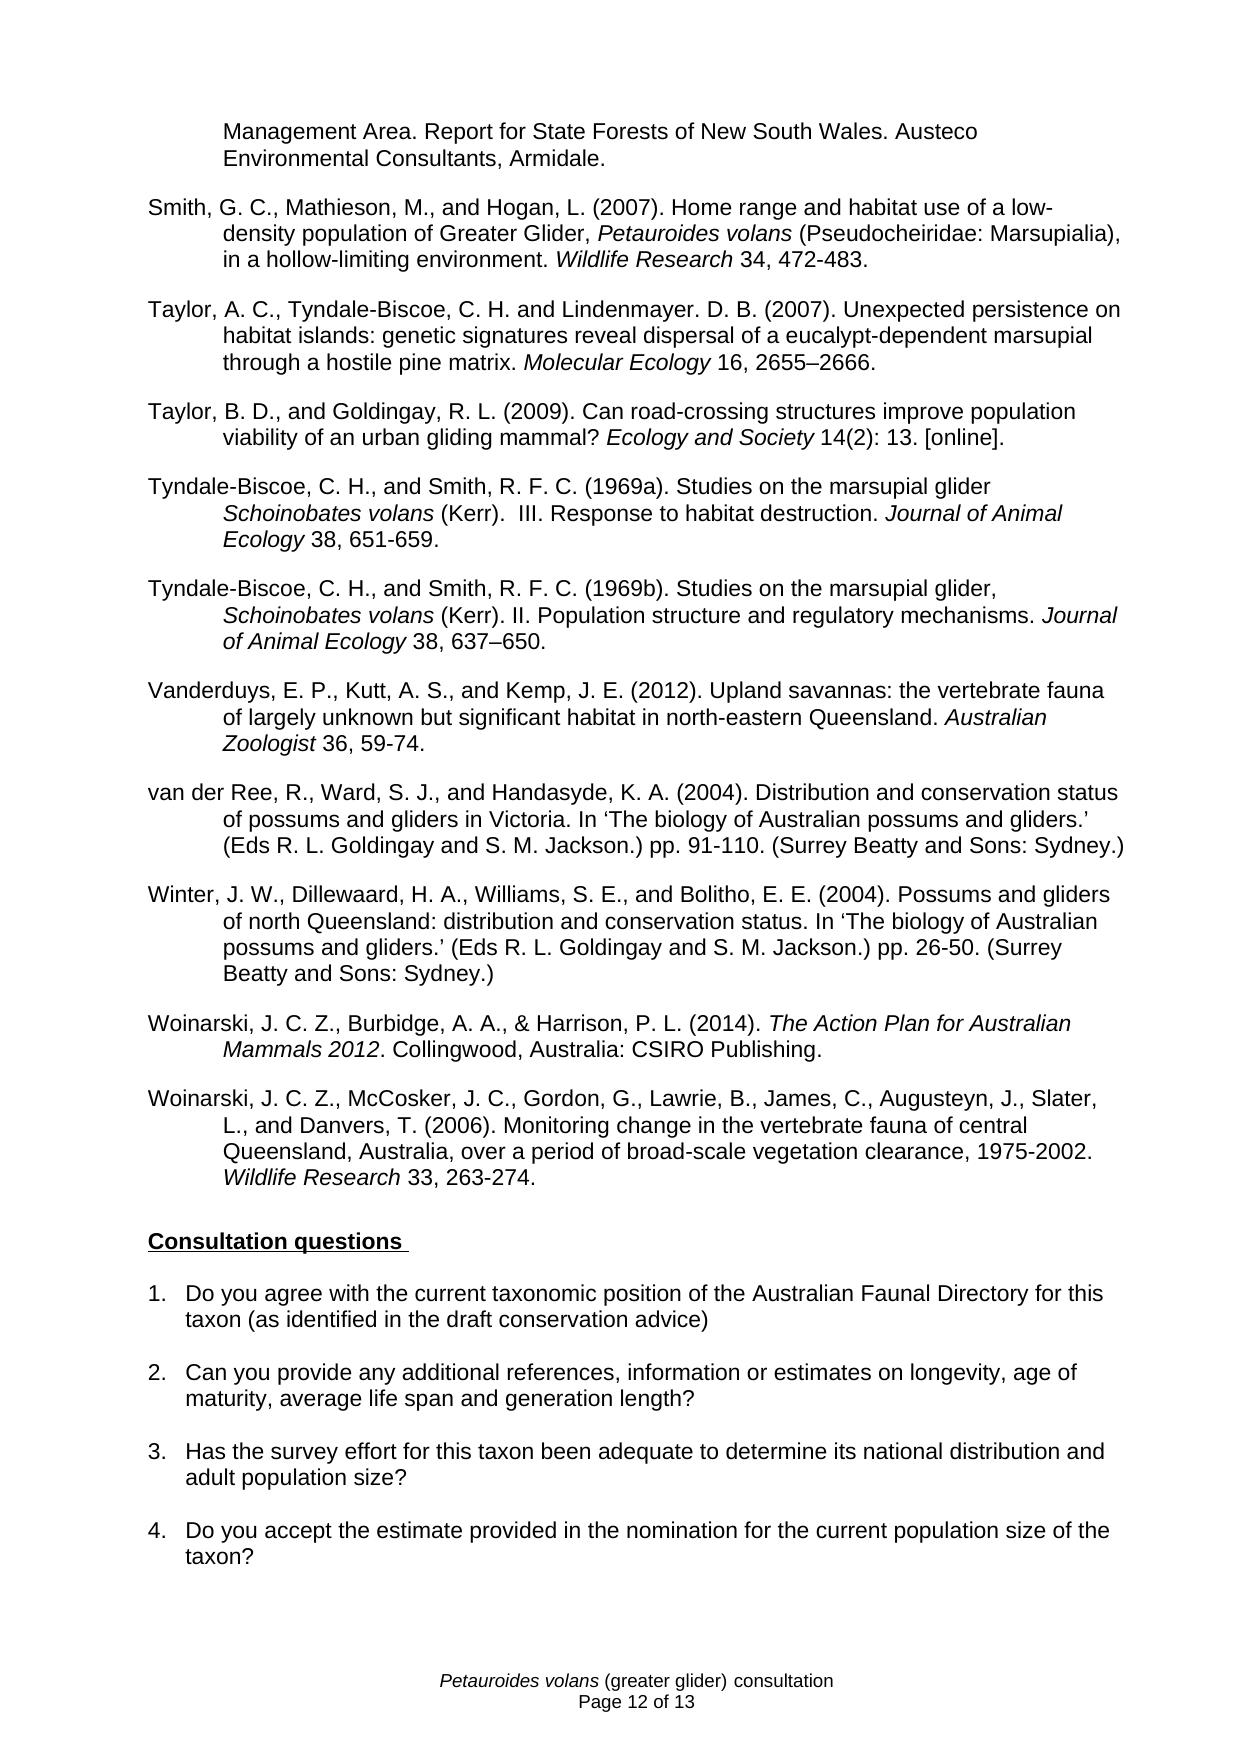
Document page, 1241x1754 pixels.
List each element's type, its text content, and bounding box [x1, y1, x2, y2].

list Do you agree with the current taxonomic position of the Australian Faunal Directory for this taxon (as identified in the draft conservation advice) [148, 1279, 1125, 1332]
text Taylor, B. D., and Goldingay, R. L. (2009). Can road-crossing structures improve population viability of an urban gliding mammal? Ecology and Society 14(2): 13. [online]. [148, 398, 1125, 450]
text Woinarski, J. C. Z., Burbidge, A. A., & Harrison, P. L. (2014). The Action Plan for Australian Mammals 2012. Collingwood, Australia: CSIRO Publishing. [148, 1009, 1125, 1062]
text Taylor, A. C., Tyndale-Biscoe, C. H. and Lindenmayer. D. B. (2007). Unexpected persistence on habitat islands: genetic signatures reveal dispersal of a eucalypt-dependent marsupial through a hostile pine matrix. Molecular Ecology 16, 2655–2666. [148, 296, 1125, 375]
list Do you accept the estimate provided in the nomination for the current population size of the taxon? [148, 1517, 1125, 1569]
text Consultation questions [148, 1228, 1125, 1254]
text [148, 118, 1125, 171]
list Has the survey effort for this taxon been adequate to determine its national distribution and adult population size? [148, 1438, 1125, 1490]
text van der Ree, R., Ward, S. J., and Handasyde, K. A. (2004). Distribution and conservation status of possums and gliders in Victoria. In ‘The biology of Australian possums and gliders.’ (Eds R. L. Goldingay and S. M. Jackson.) pp. 91-110. (Surrey Beatty and Sons: Sydney.) [148, 779, 1125, 858]
text Vanderduys, E. P., Kutt, A. S., and Kemp, J. E. (2012). Upland savannas: the vertebrate fauna of largely unknown but significant habitat in north-eastern Queensland. Australian Zoologist 36, 59-74. [148, 677, 1125, 756]
text Winter, J. W., Dillewaard, H. A., Williams, S. E., and Bolitho, E. E. (2004). Possums and gliders of north Queensland: distribution and conservation status. In ‘The biology of Australian possums and gliders.’ (Eds R. L. Goldingay and S. M. Jackson.) pp. 26-50. (Surrey Beatty and Sons: Sydney.) [148, 881, 1125, 987]
list Can you provide any additional references, information or estimates on longevity, age of maturity, average life span and generation length? [148, 1358, 1125, 1411]
text Woinarski, J. C. Z., McCosker, J. C., Gordon, G., Lawrie, B., James, C., Augusteyn, J., Slater, L., and Danvers, T. (2006). Monitoring change in the vertebrate fauna of central Queensland, Australia, over a period of broad-scale vegetation clearance, 1975-2002. Wildlife Research 33, 263-274. [148, 1085, 1125, 1191]
text Tyndale-Biscoe, C. H., and Smith, R. F. C. (1969a). Studies on the marsupial glider Schoinobates volans (Kerr). III. Response to habitat destruction. Journal of Animal Ecology 38, 651-659. [148, 473, 1125, 552]
text Smith, G. C., Mathieson, M., and Hogan, L. (2007). Home range and habitat use of a low-density population of Greater Glider, Petauroides volans (Pseudocheiridae: Marsupialia), in a hollow-limiting environment. Wildlife Research 34, 472-483. [148, 194, 1125, 273]
text Tyndale-Biscoe, C. H., and Smith, R. F. C. (1969b). Studies on the marsupial glider, Schoinobates volans (Kerr). II. Population structure and regulatory mechanisms. Journal of Animal Ecology 38, 637–650. [148, 575, 1125, 654]
